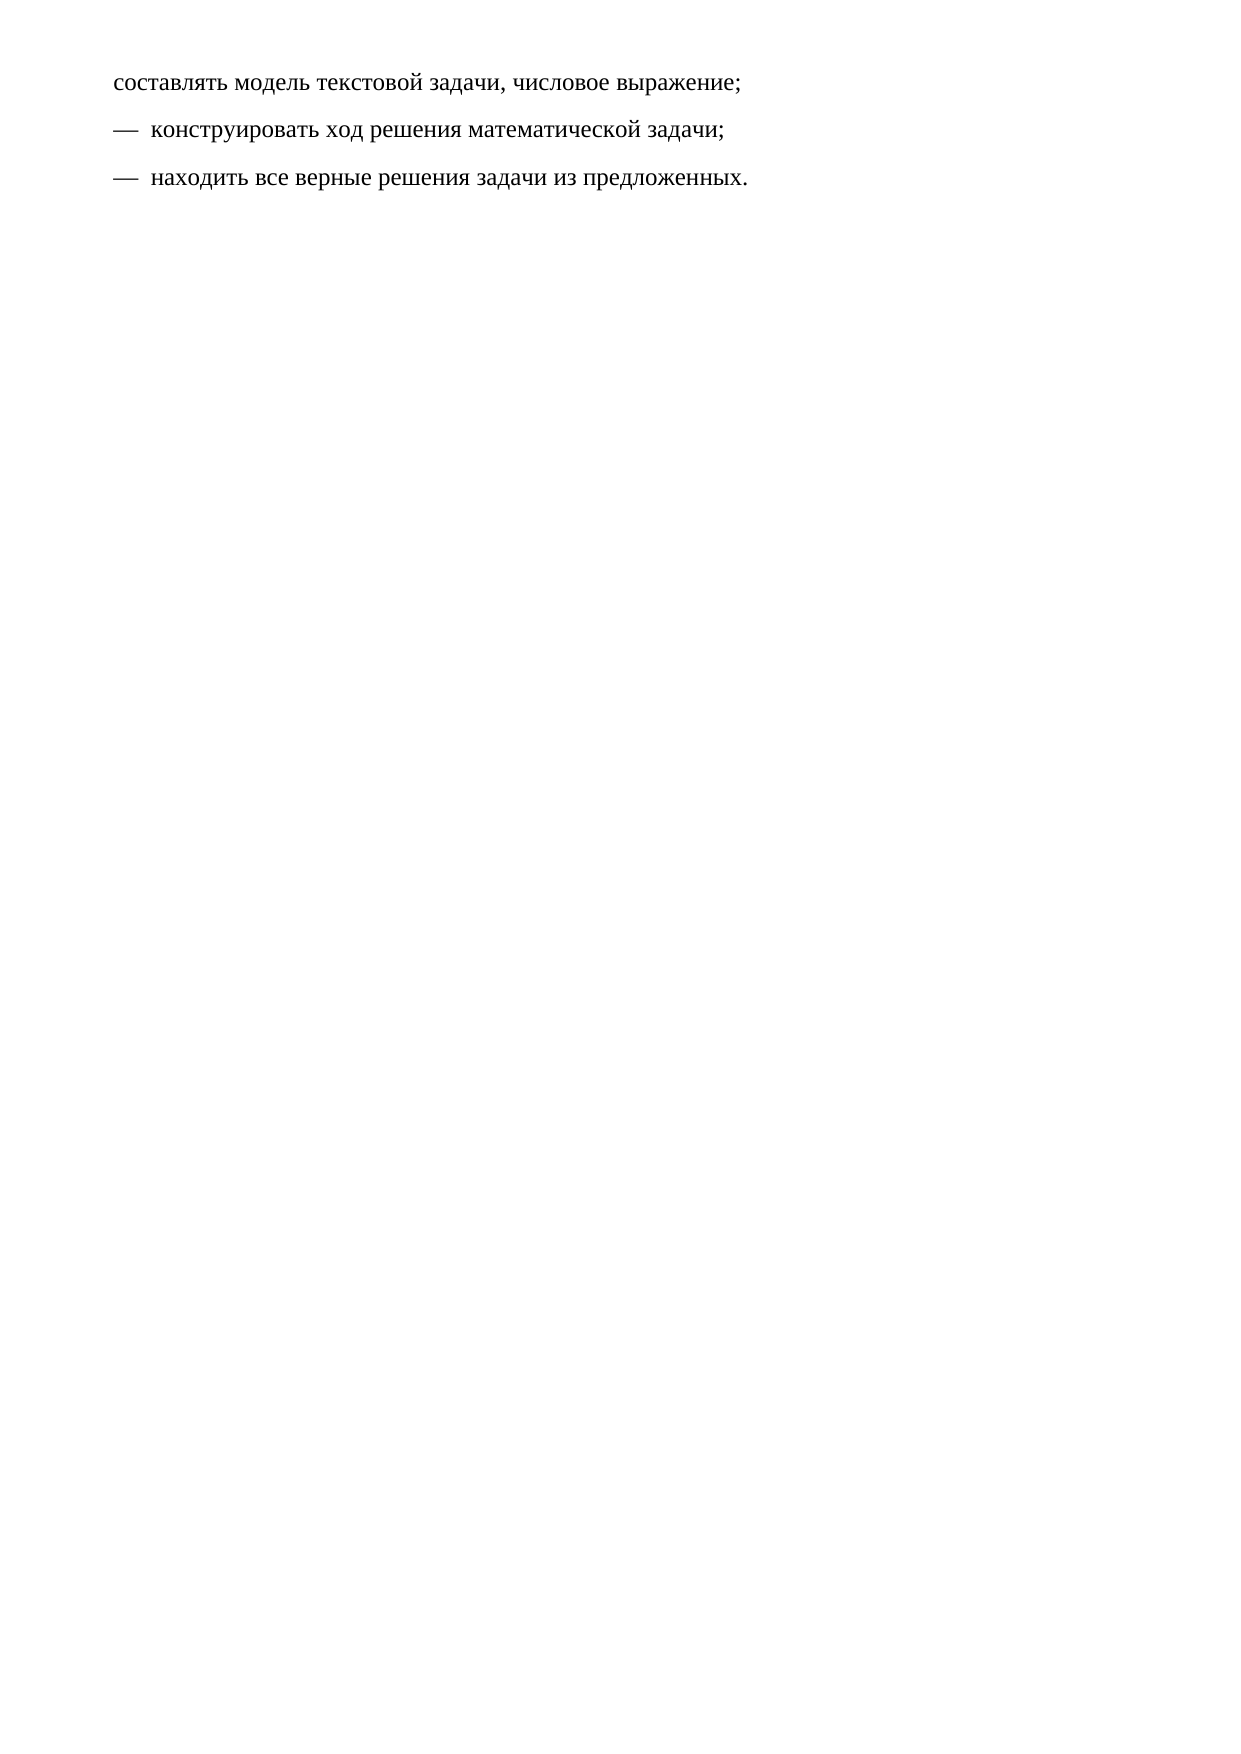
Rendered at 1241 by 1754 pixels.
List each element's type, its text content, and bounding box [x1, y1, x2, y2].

text составлять модель текстовой задачи, числовое выражение; [113, 67, 1184, 96]
list находить все верные решения задачи из предложенных. [113, 162, 1184, 191]
list конструировать ход решения математической задачи; [113, 114, 1184, 143]
